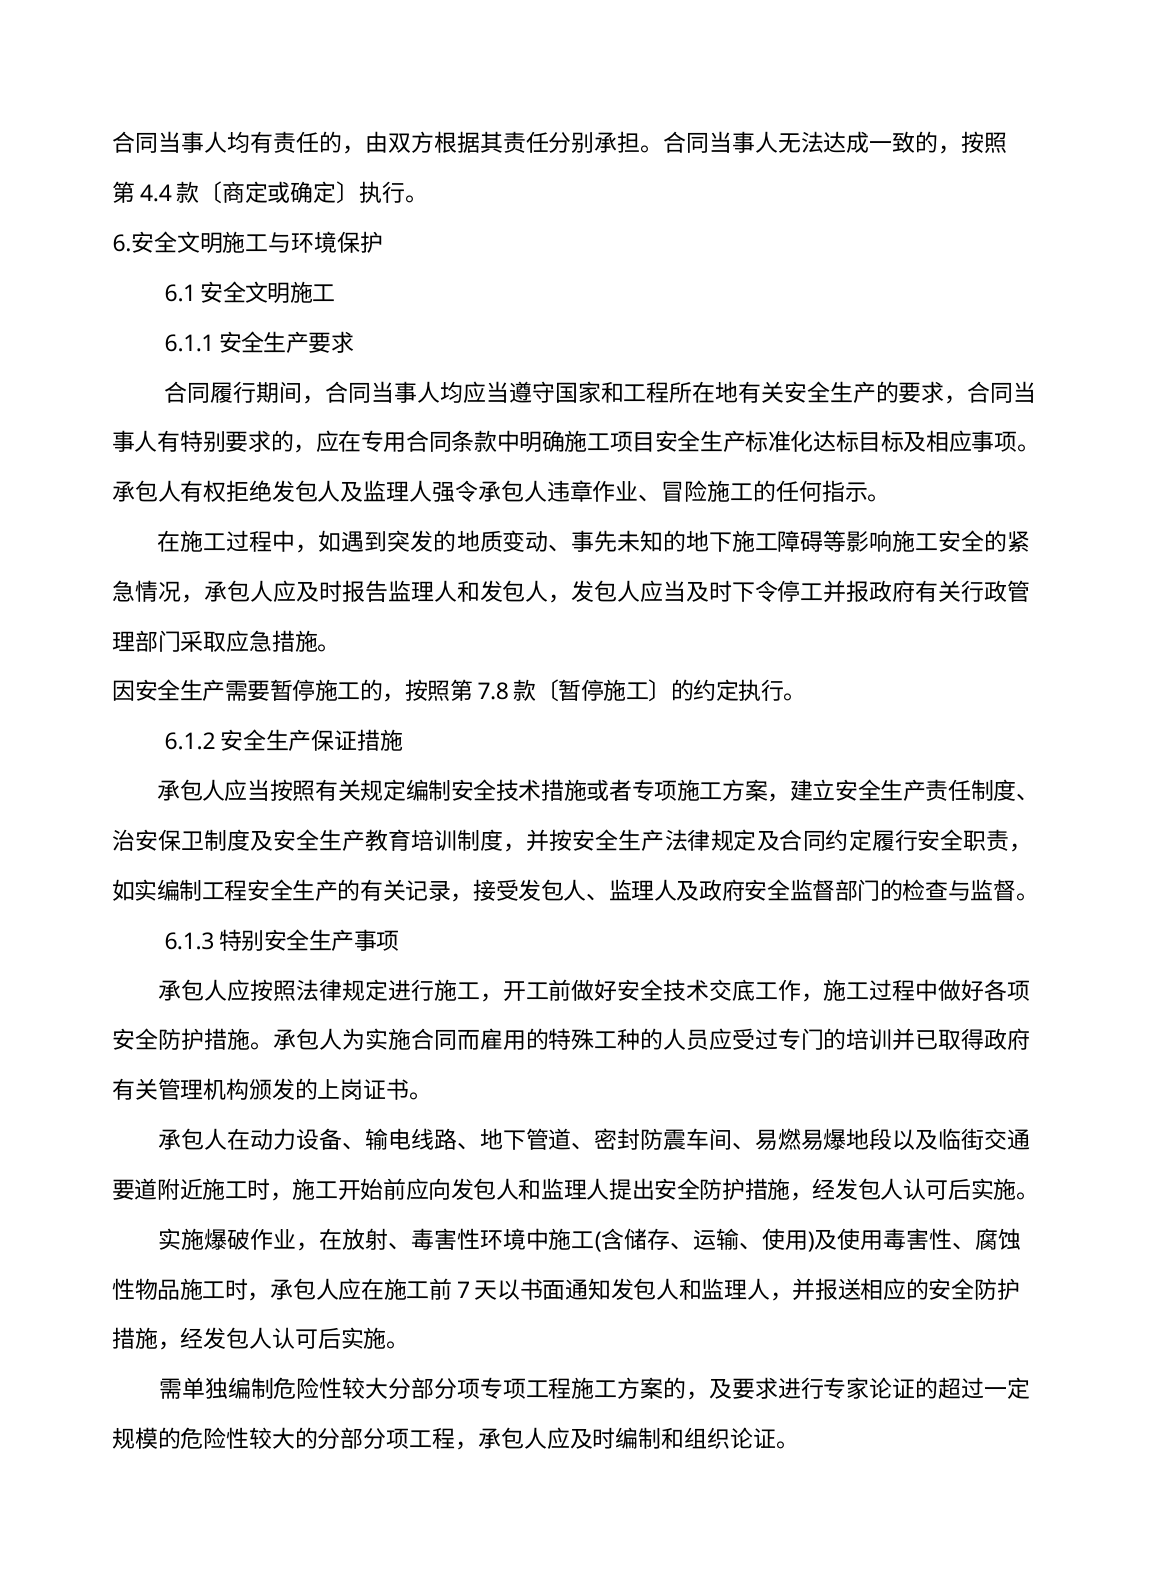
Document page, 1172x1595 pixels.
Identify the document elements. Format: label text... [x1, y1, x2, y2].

text 6.1.1安全生产要求 [112, 324, 1038, 358]
text 6.1.2安全生产保证措施 [112, 723, 1038, 757]
text 因安全生产需要暂停施工的，按照第7.8款〔暂停施工〕的约定执行。 [112, 673, 1038, 707]
text 承包人应当按照有关规定编制安全技术措施或者专项施工方案，建立安全生产责任制度、治安保卫制度及安全生产教育培训制度，并按安全生产法律规定及合同约定履行安全职责，如实编制工程安全生产的有关记录，接受发包人、监理人及政府安全监督部门的检查与监督。 [112, 773, 1038, 906]
text 实施爆破作业，在放射、毒害性环境中施工(含储存、运输、使用)及使用毒害性、腐蚀性物品施工时，承包人应在施工前7天以书面通知发包人和监理人，并报送相应的安全防护措施，经发包人认可后实施。 [112, 1222, 1030, 1354]
text 6.安全文明施工与环境保护 [112, 224, 1038, 258]
text 在施工过程中，如遇到突发的地质变动、事先未知的地下施工障碍等影响施工安全的紧急情况，承包人应及时报告监理人和发包人，发包人应当及时下令停工并报政府有关行政管理部门采取应急措施。 [112, 524, 1030, 657]
text 承包人应按照法律规定进行施工，开工前做好安全技术交底工作，施工过程中做好各项安全防护措施。承包人为实施合同而雇用的特殊工种的人员应受过专门的培训并已取得政府有关管理机构颁发的上岗证书。 [112, 973, 1030, 1105]
text 需单独编制危险性较大分部分项专项工程施工方案的，及要求进行专家论证的超过一定规模的危险性较大的分部分项工程，承包人应及时编制和组织论证。 [112, 1371, 1030, 1454]
text 合同履行期间，合同当事人均应当遵守国家和工程所在地有关安全生产的要求，合同当事人有特别要求的，应在专用合同条款中明确施工项目安全生产标准化达标目标及相应事项。承包人有权拒绝发包人及监理人强令承包人违章作业、冒险施工的任何指示。 [112, 374, 1038, 507]
text 承包人在动力设备、输电线路、地下管道、密封防震车间、易燃易爆地段以及临街交通要道附近施工时，施工开始前应向发包人和监理人提出安全防护措施，经发包人认可后实施。 [112, 1122, 1038, 1205]
text 合同当事人均有责任的，由双方根据其责任分别承担。合同当事人无法达成一致的，按照第4.4款〔商定或确定〕执行。 [112, 125, 1028, 208]
text 6.1安全文明施工 [112, 274, 1038, 308]
text 6.1.3特别安全生产事项 [112, 923, 1038, 956]
